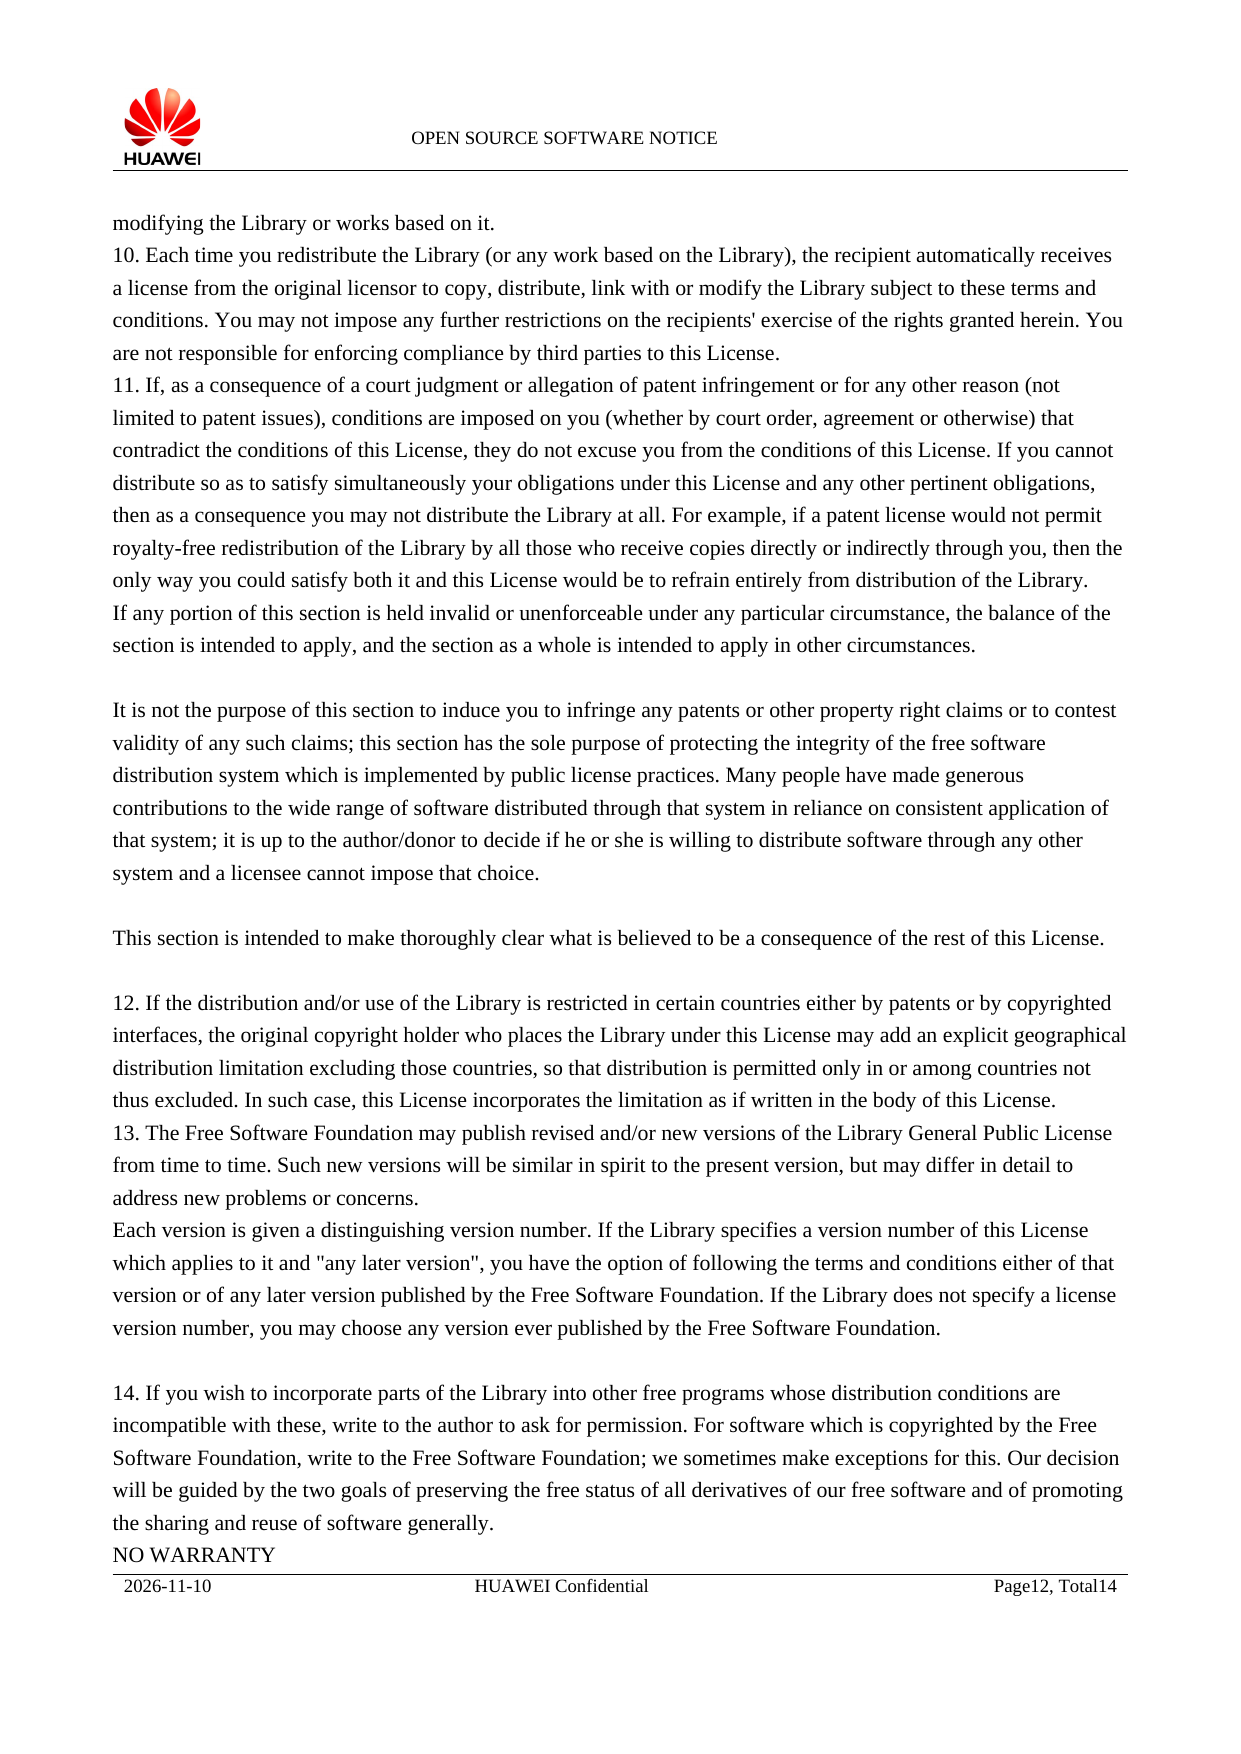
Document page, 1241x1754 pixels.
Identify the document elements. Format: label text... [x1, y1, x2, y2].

picture [124, 88, 201, 165]
